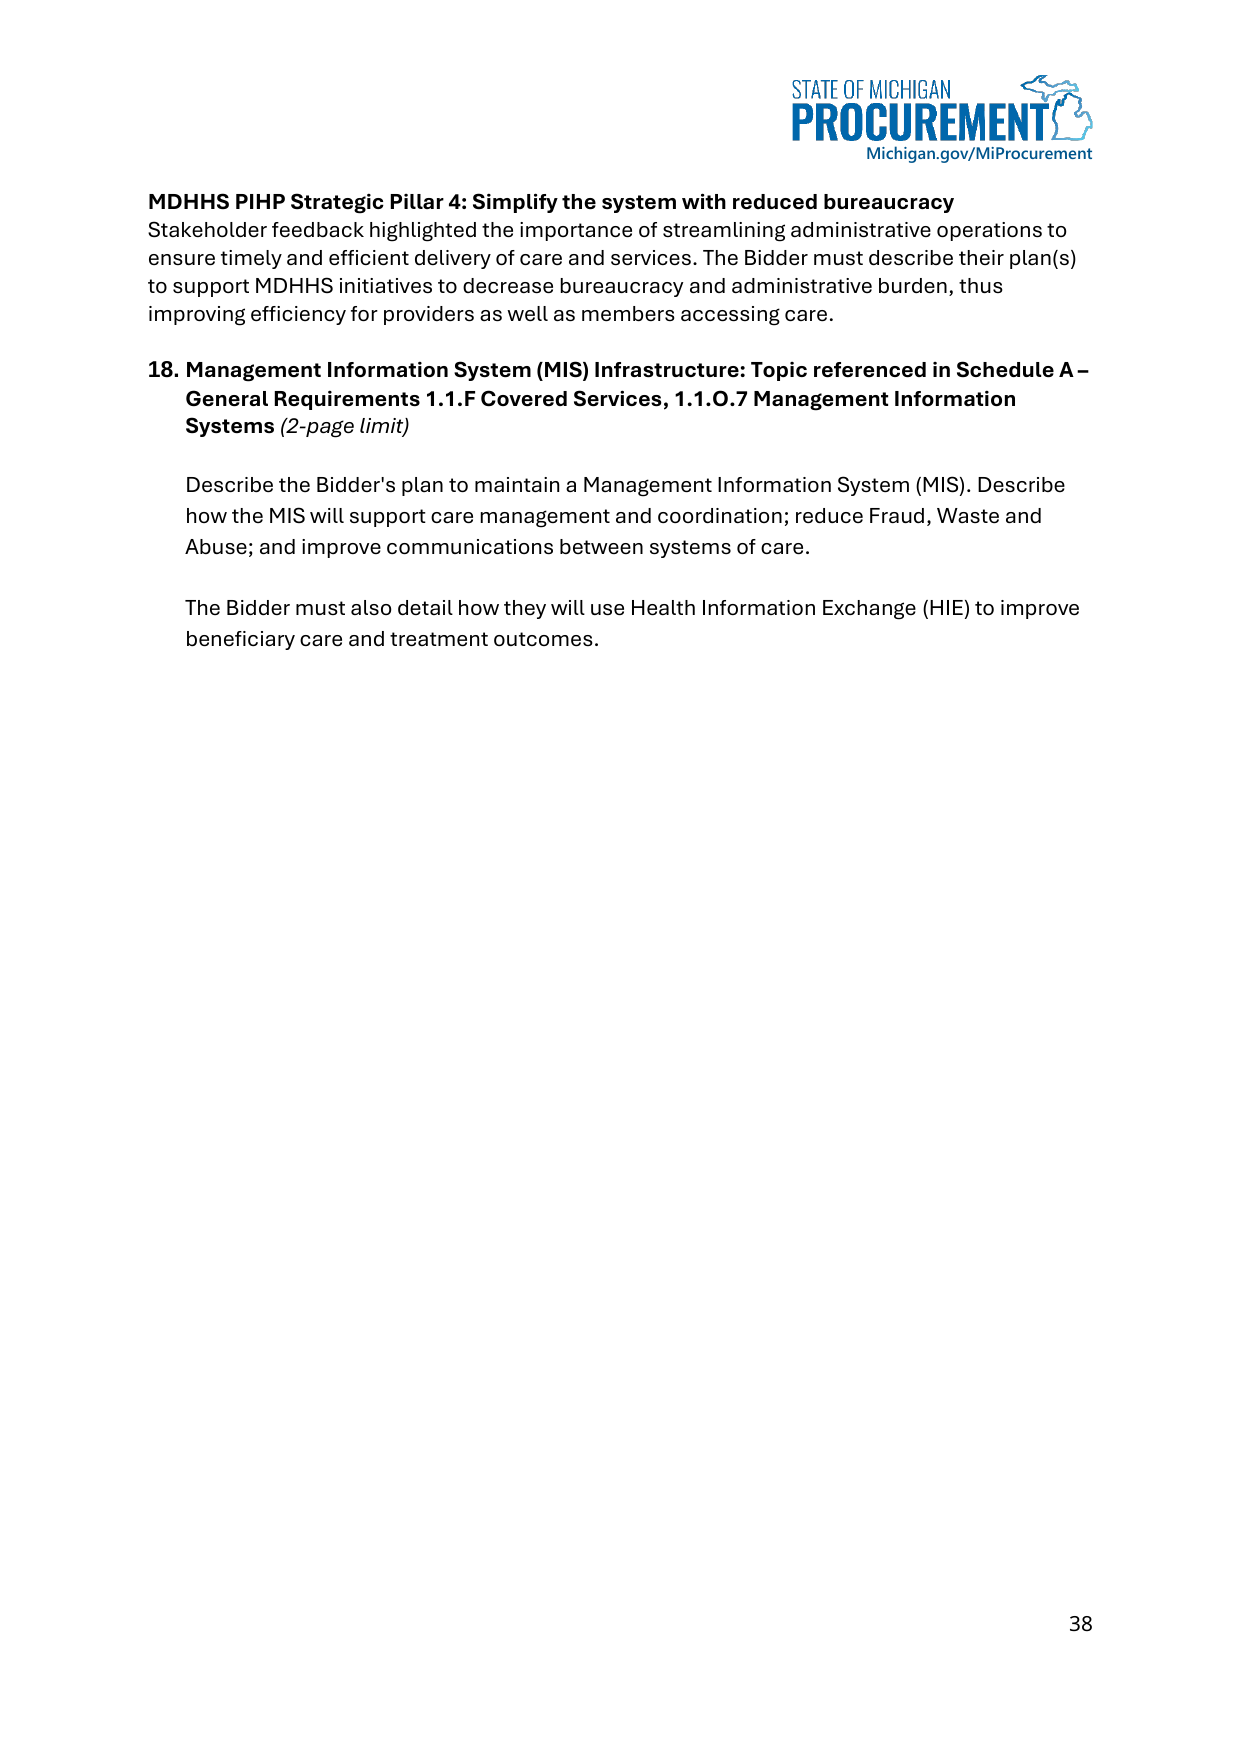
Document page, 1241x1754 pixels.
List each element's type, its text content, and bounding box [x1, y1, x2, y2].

text Stakeholder feedback highlighted the importance of streamlining administrative operations to ensure timely and efficient delivery of care and services. The Bidder must describe their plan(s) to support MDHHS initiatives to decrease bureaucracy and administrative burden, thus improving efficiency for providers as well as members accessing care. [148, 216, 1093, 328]
picture [792, 75, 1093, 141]
list Management Information System (MIS) Infrastructure: Topic referenced in Schedule A – General Requirements 1.1.F Covered Services, 1.1.O.7 Management Information Systems (2-page limit) [148, 356, 1093, 440]
list Describe the Bidder's plan to maintain a Management Information System (MIS). Describe how the MIS will support care management and coordination; reduce Fraud, Waste and Abuse; and improve communications between systems of care. [185, 471, 1093, 561]
list The Bidder must also detail how they will use Health Information Exchange (HIE) to improve beneficiary care and treatment outcomes. [185, 594, 1093, 653]
text MDHHS PIHP Strategic Pillar 4: Simplify the system with reduced bureaucracy [148, 188, 1093, 216]
